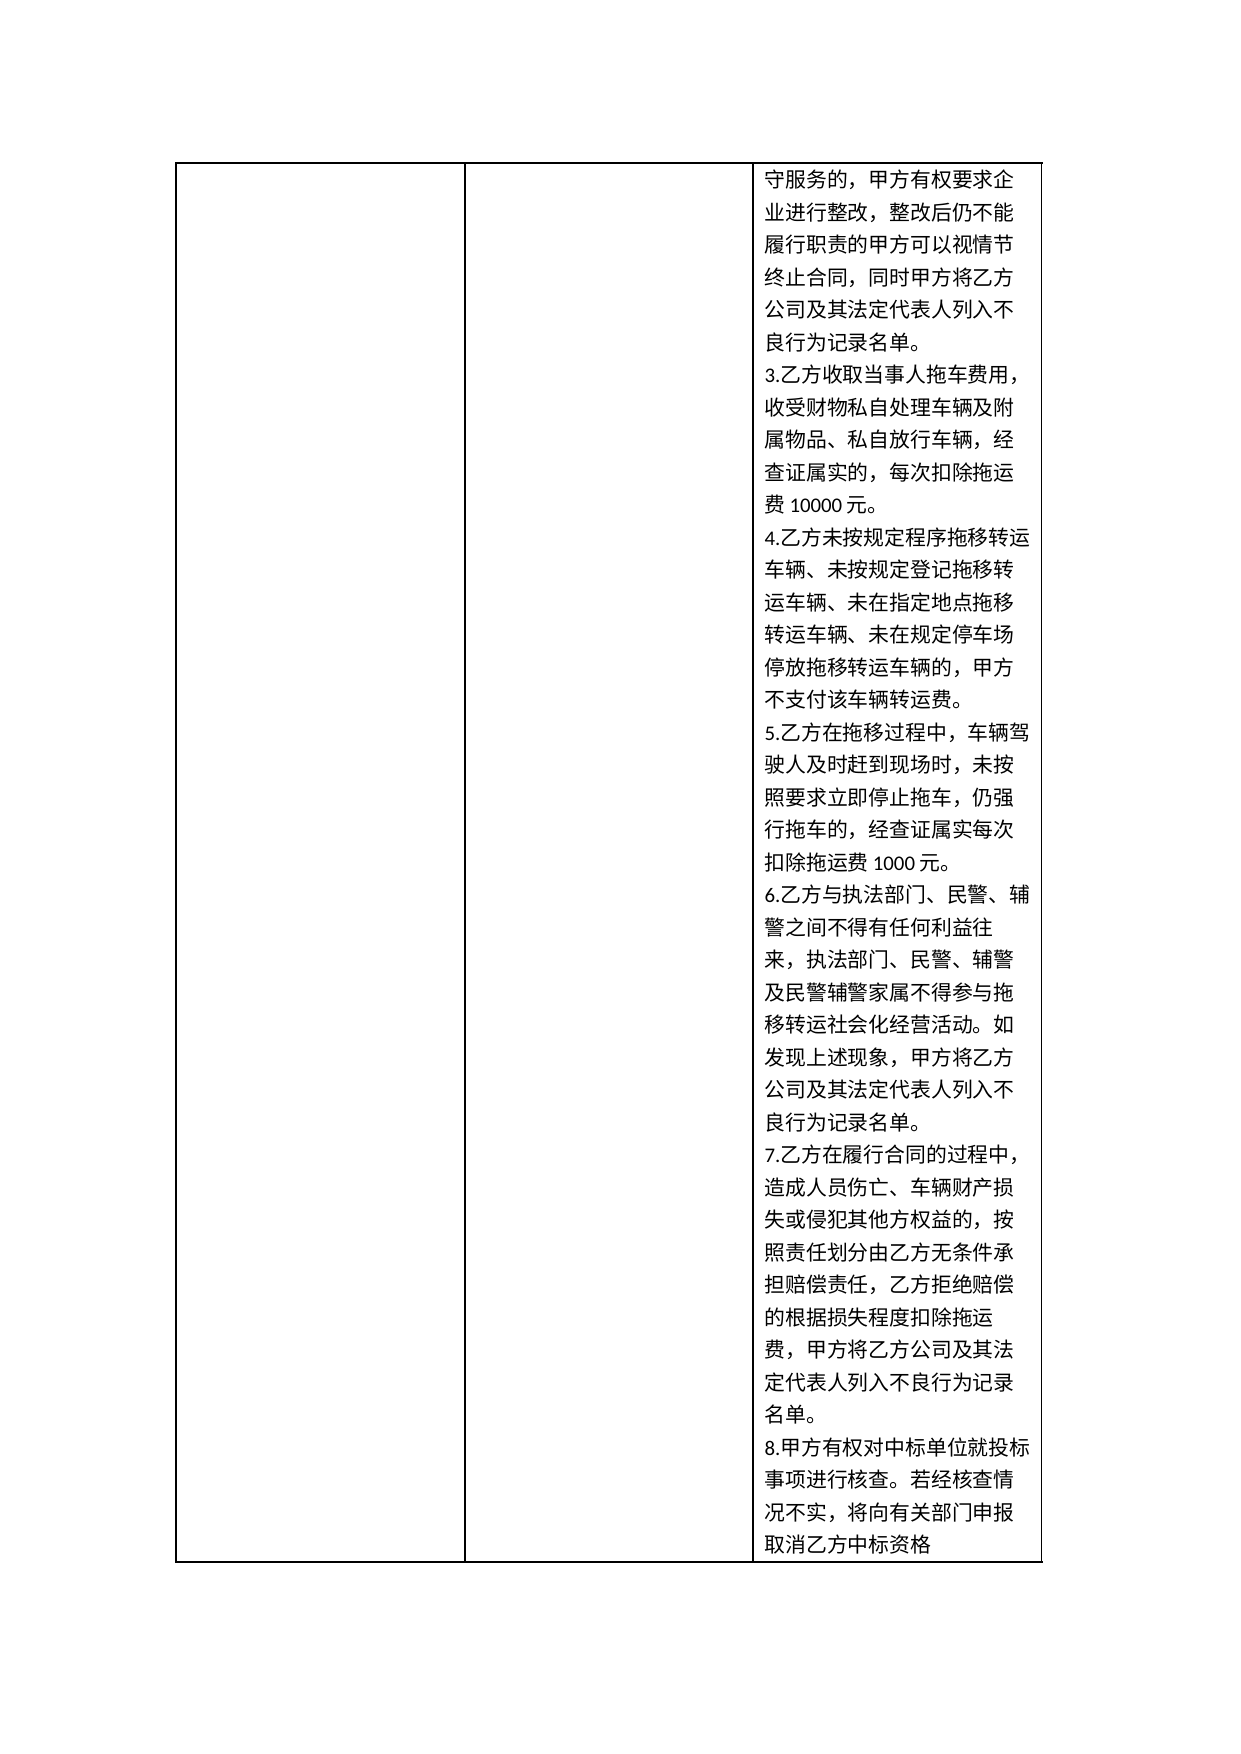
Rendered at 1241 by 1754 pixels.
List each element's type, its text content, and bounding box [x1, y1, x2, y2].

table_cell 1 [466, 164, 752, 1561]
table_cell [177, 164, 464, 1561]
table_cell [754, 164, 1041, 1561]
